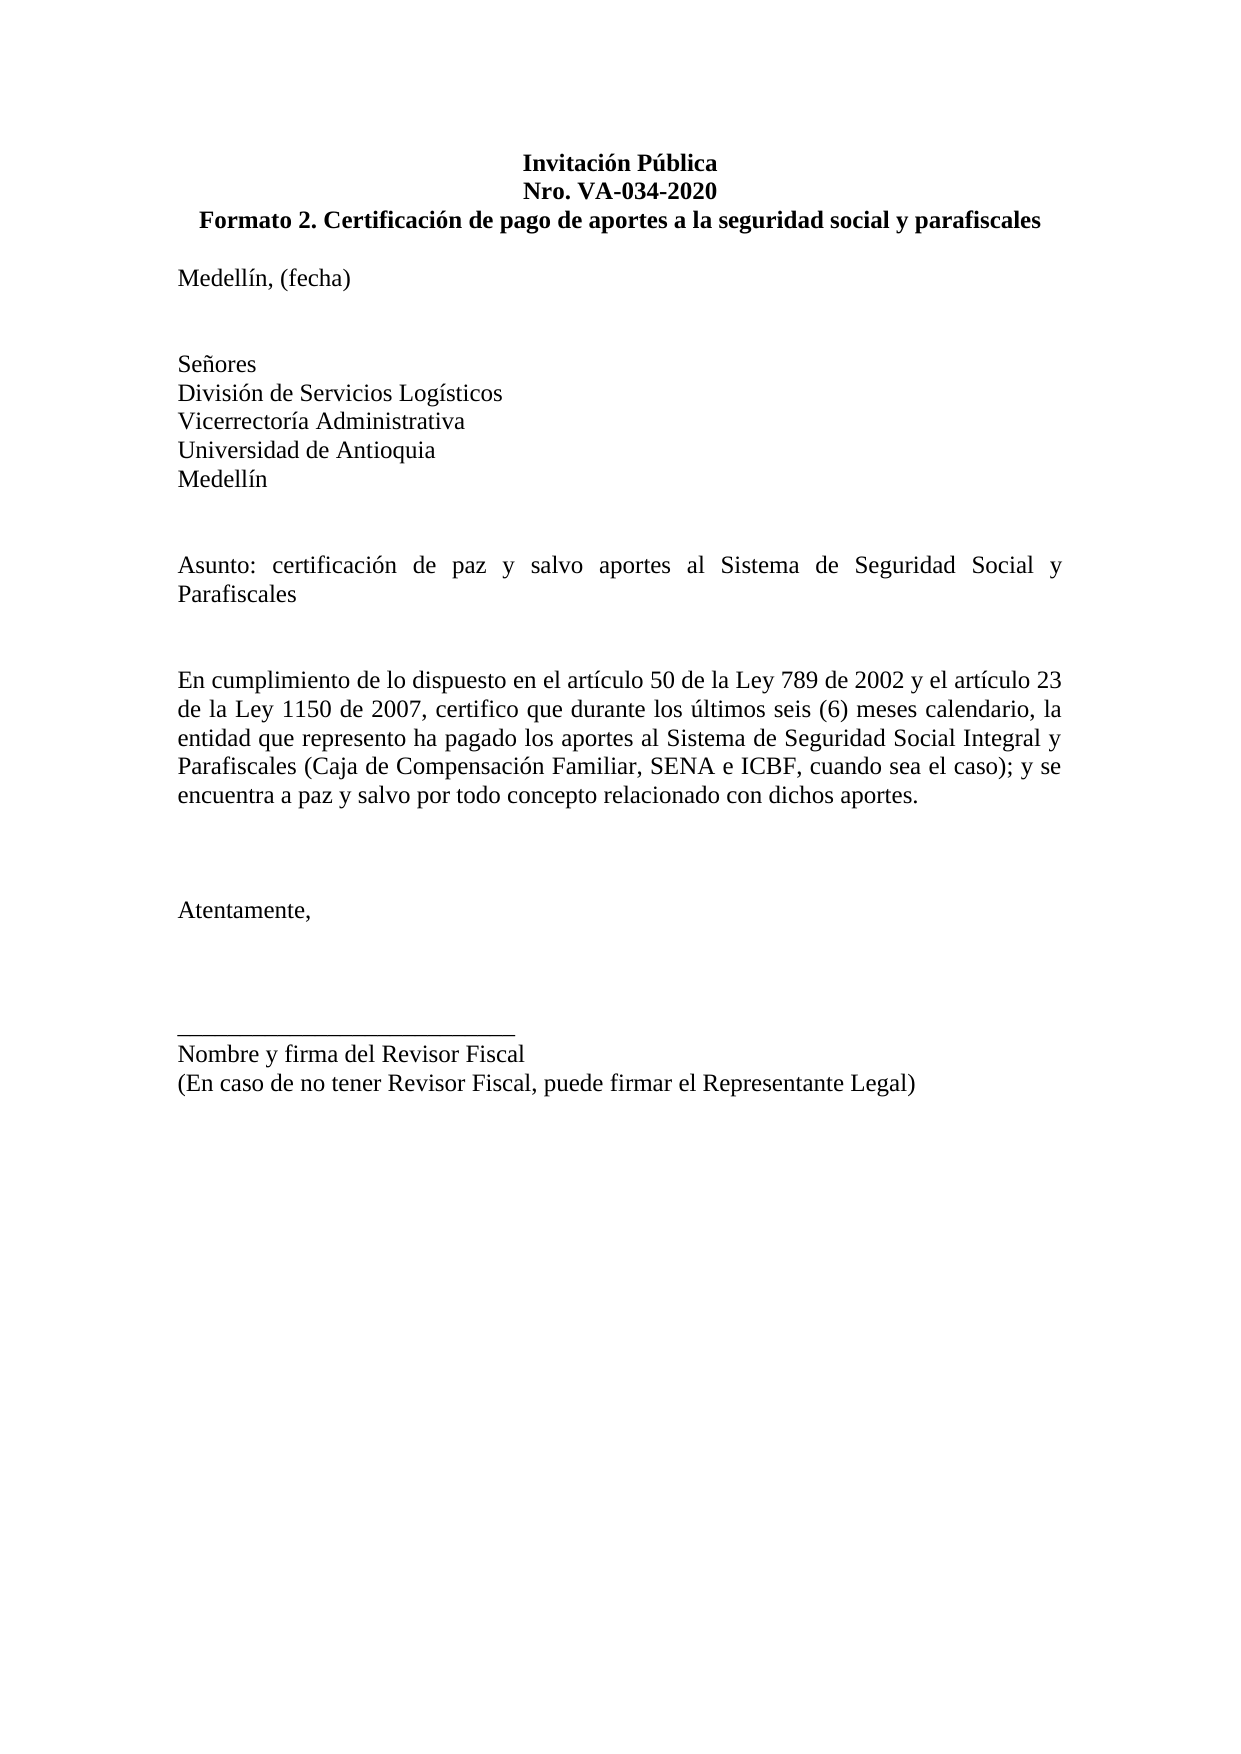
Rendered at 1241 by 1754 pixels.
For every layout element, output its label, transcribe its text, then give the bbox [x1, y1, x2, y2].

text Formato 2. Certificación de pago de aportes a la seguridad social y parafiscales [177, 205, 1063, 234]
text Señores [177, 349, 1063, 378]
text Vicerrectoría Administrativa [177, 406, 1063, 435]
text Asunto: certificación de paz y salvo aportes al Sistema de Seguridad Social y Parafiscales [177, 550, 1063, 608]
text ___________________________ [177, 1010, 1063, 1039]
text Universidad de Antioquia [177, 435, 1063, 464]
text Medellín, (fecha) [177, 263, 1063, 291]
text Nro. VA-034-2020 [177, 176, 1063, 205]
text Invitación Pública [177, 148, 1063, 176]
text Nombre y firma del Revisor Fiscal [177, 1039, 1063, 1068]
text Atentamente, [177, 895, 1063, 924]
text Medellín [177, 464, 1063, 493]
text (En caso de no tener Revisor Fiscal, puede firmar el Representante Legal) [177, 1068, 1063, 1096]
text En cumplimiento de lo dispuesto en el artículo 50 de la Ley 789 de 2002 y el artículo 23 de la Ley 1150 de 2007, certifico que durante los últimos seis (6) meses calendario, la entidad que represento ha pagado los aportes al Sistema de Seguridad Social Integral y Parafiscales (Caja de Compensación Familiar, SENA e ICBF, cuando sea el caso); y se encuentra a paz y salvo por todo concepto relacionado con dichos aportes. [177, 665, 1063, 809]
text División de Servicios Logísticos [177, 378, 1063, 406]
